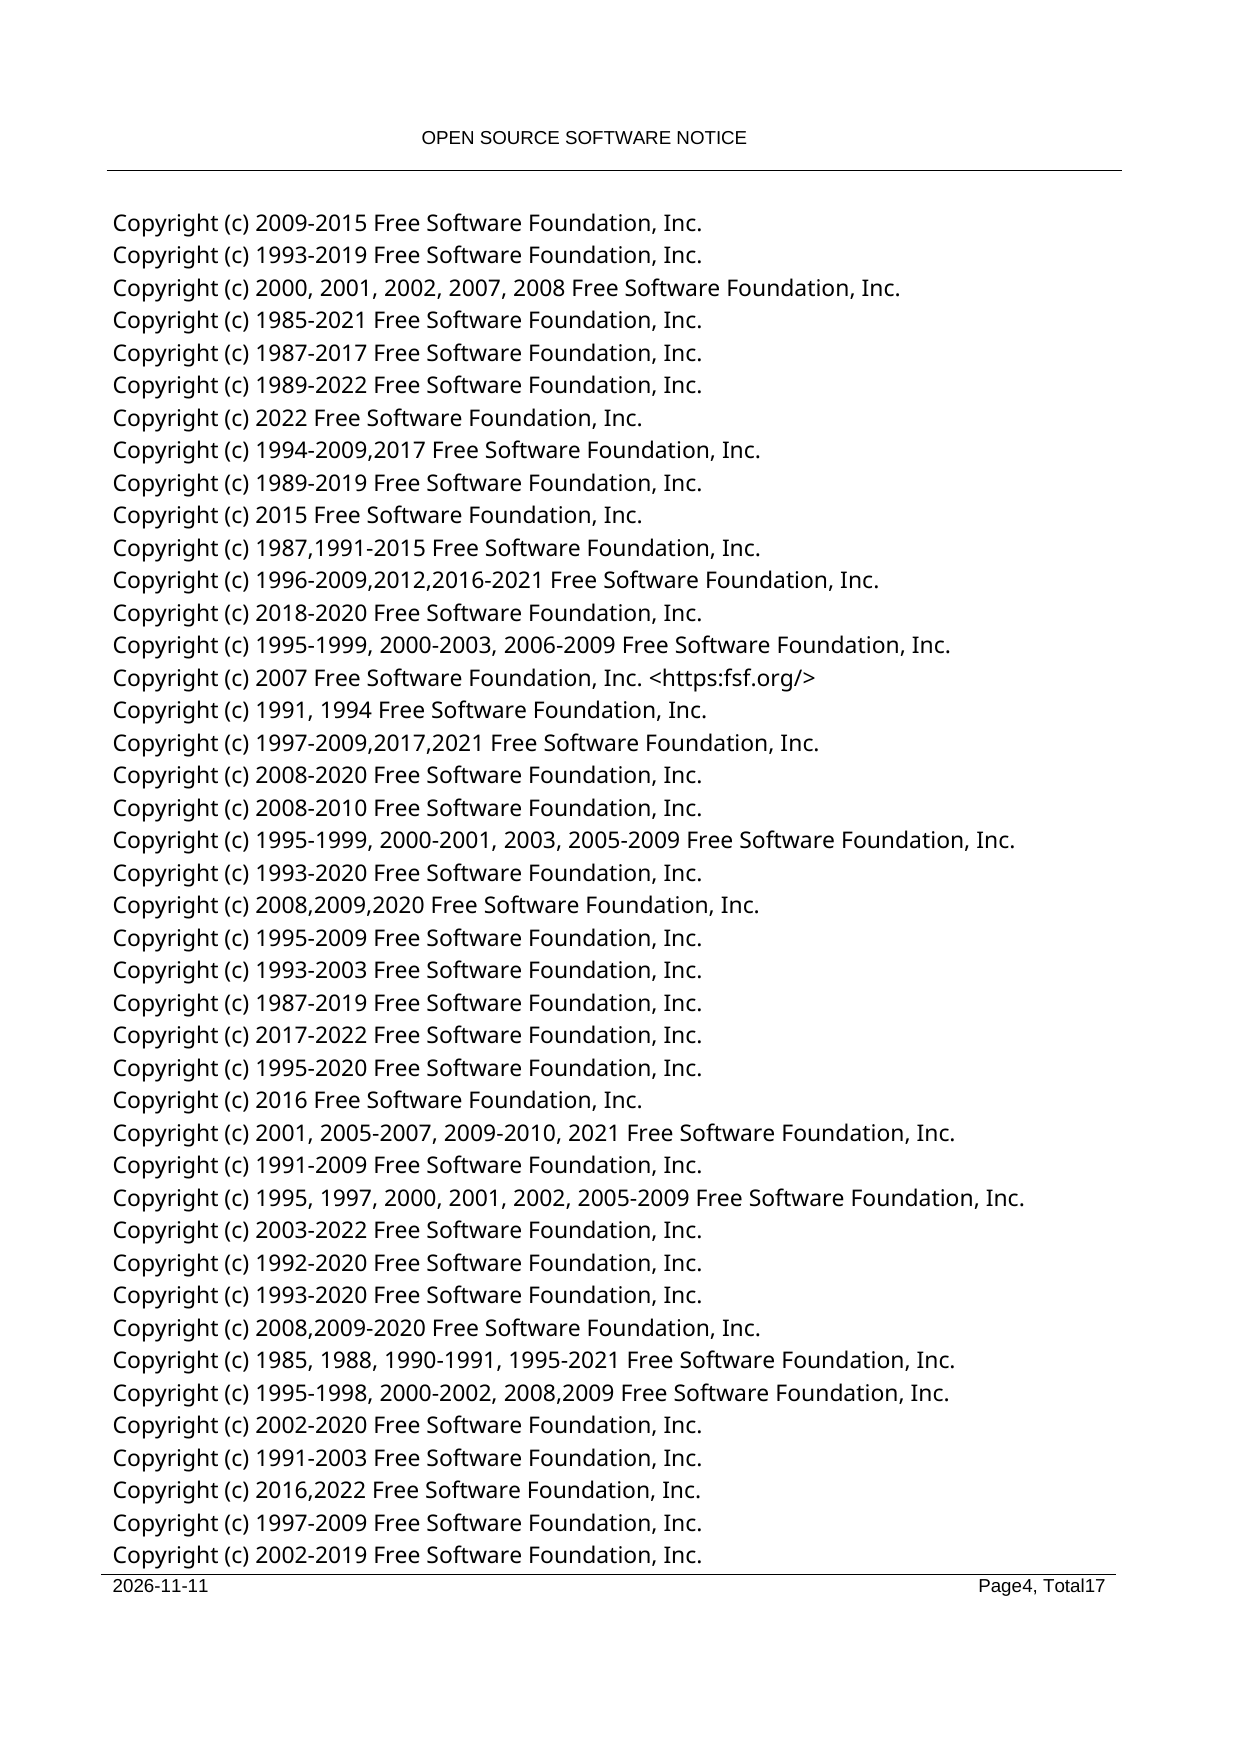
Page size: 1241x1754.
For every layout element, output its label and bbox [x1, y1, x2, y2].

text [112, 206, 1128, 1571]
